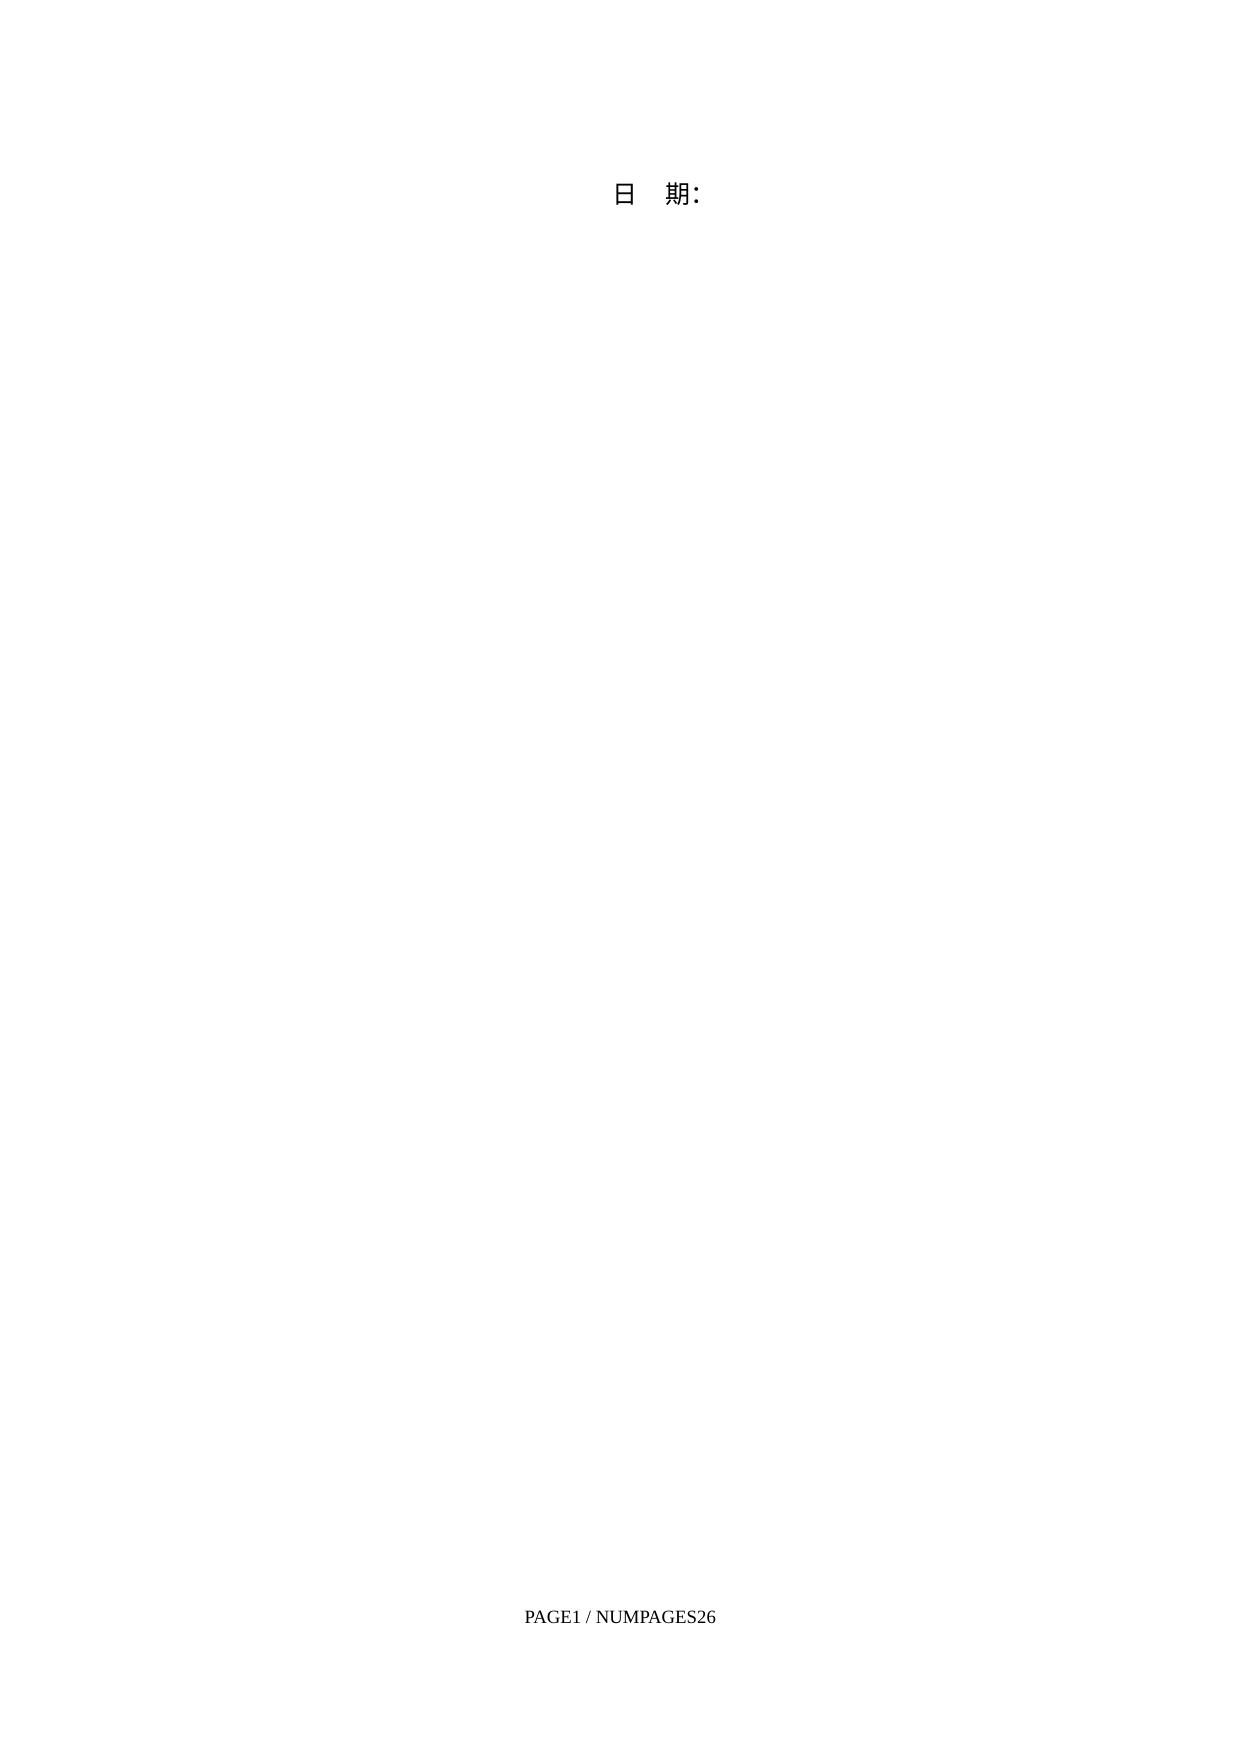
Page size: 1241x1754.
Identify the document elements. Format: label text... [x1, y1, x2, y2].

text 日 期： [187, 160, 1053, 225]
